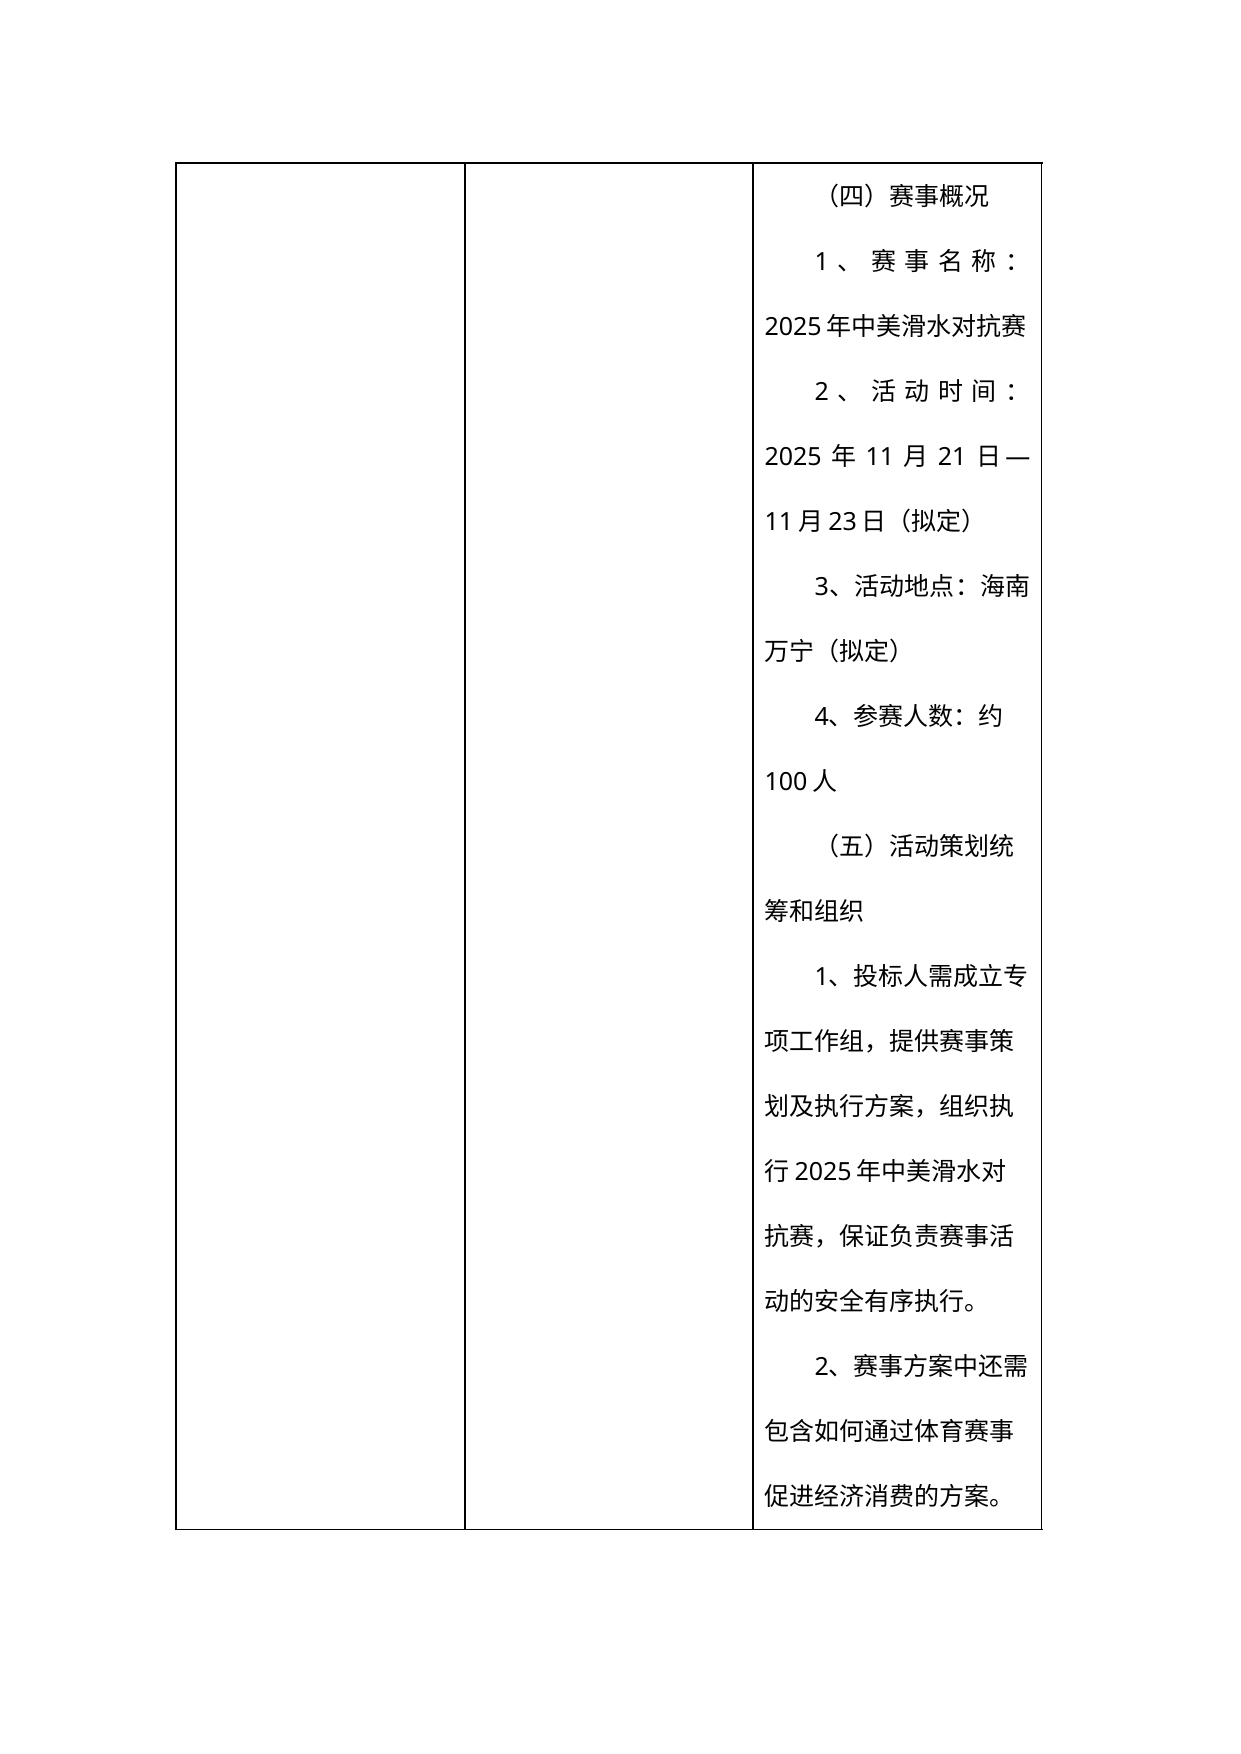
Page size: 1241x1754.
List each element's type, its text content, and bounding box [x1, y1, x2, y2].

table_cell ★ [466, 164, 752, 1528]
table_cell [754, 164, 1041, 1528]
table_cell 1 [177, 164, 464, 1528]
